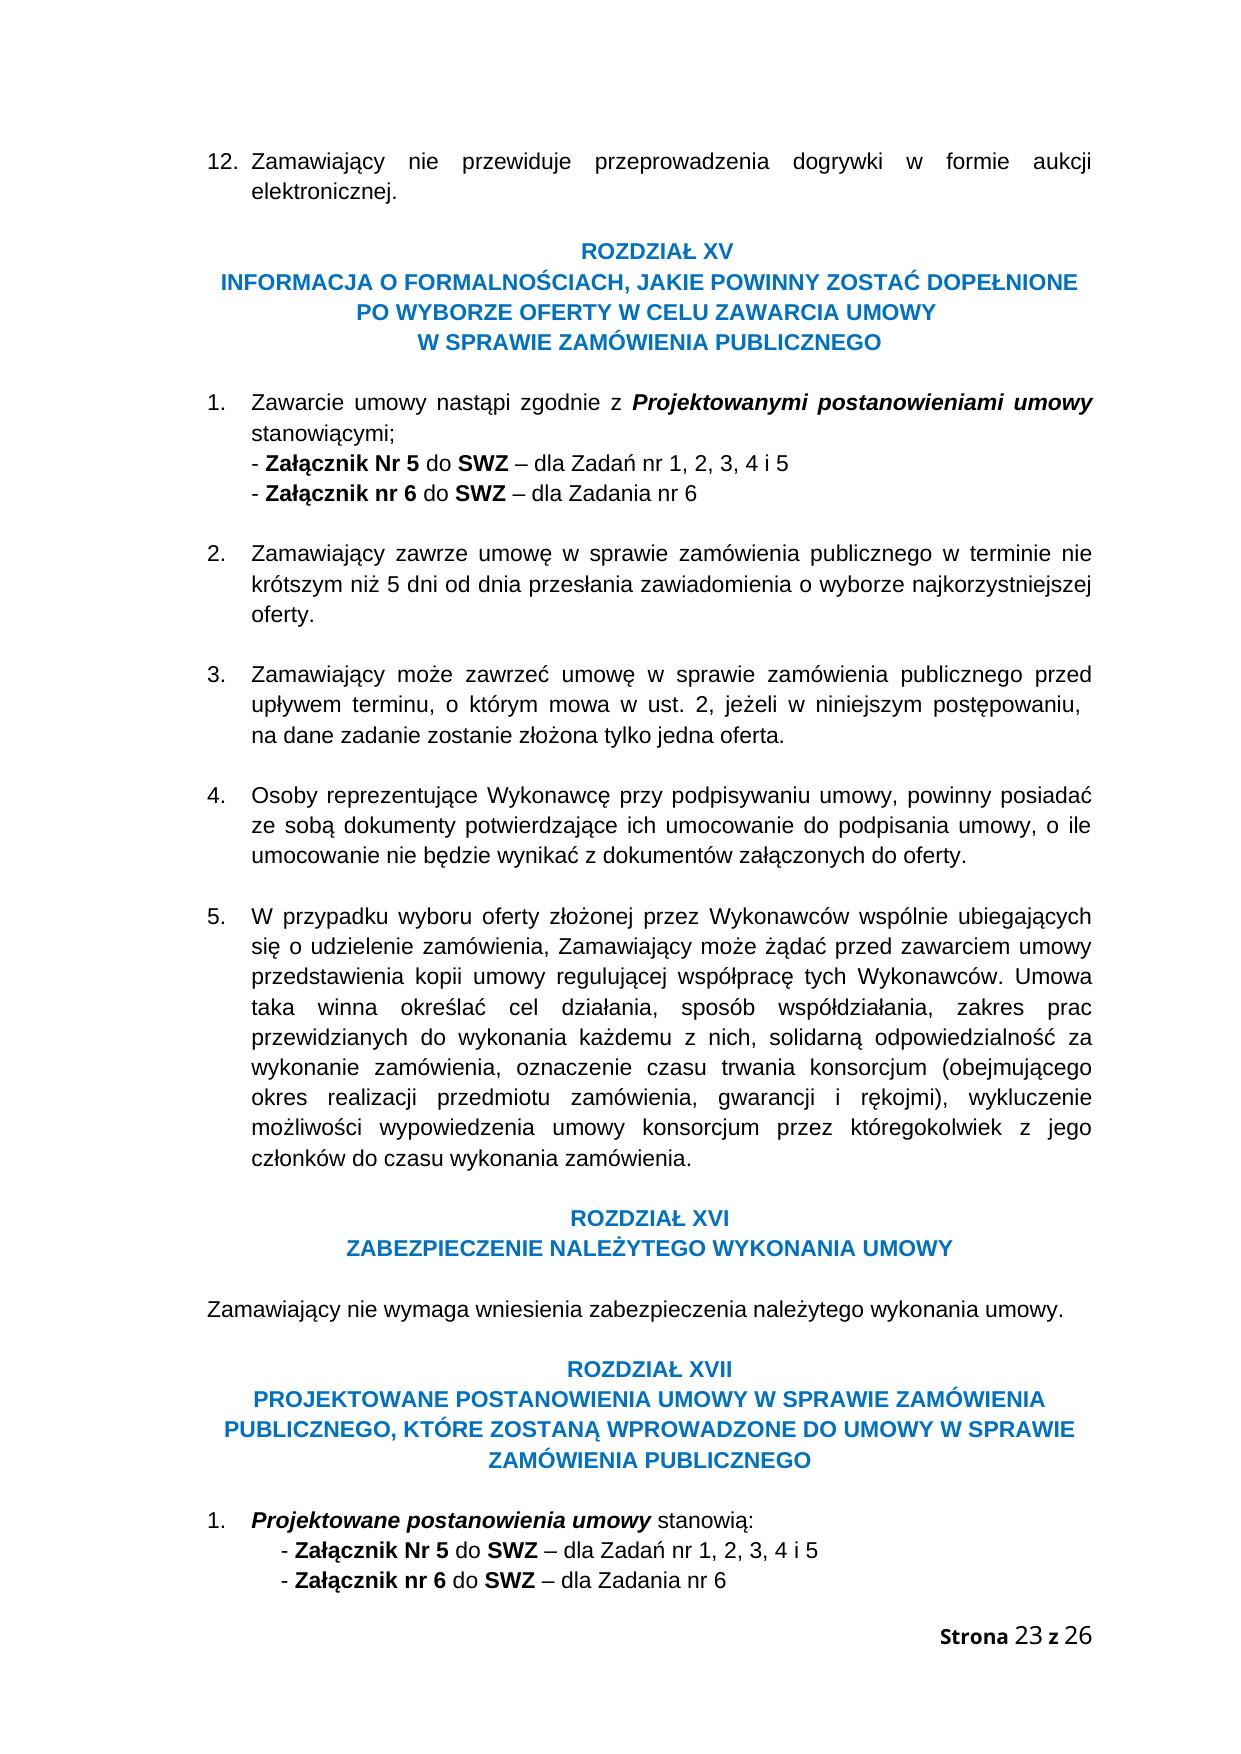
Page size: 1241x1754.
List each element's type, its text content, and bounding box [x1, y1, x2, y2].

list Zamawiający może zawrzeć umowę w sprawie zamówienia publicznego przed upływem terminu, o którym mowa w ust. 2, jeżeli w niniejszym postępowaniu, na dane zadanie zostanie złożona tylko jedna oferta. [207, 661, 1092, 748]
subtitle PROJEKTOWANE POSTANOWIENIA UMOWY W SPRAWIE ZAMÓWIENIA PUBLICZNEGO, KTÓRE ZOSTANĄ WPROWADZONE DO UMOWY W SPRAWIE ZAMÓWIENIA PUBLICZNEGO [207, 1386, 1092, 1473]
subtitle Zamawiający nie wymaga wniesienia zabezpieczenia należytego wykonania umowy. [207, 1296, 1092, 1322]
list Zawarcie umowy nastąpi zgodnie z Projektowanymi postanowieniami umowy stanowiącymi; [207, 389, 1092, 446]
list - Załącznik nr 6 do SWZ – dla Zadania nr 6 [251, 1567, 1092, 1594]
subtitle ZABEZPIECZENIE NALEŻYTEGO WYKONANIA UMOWY [207, 1235, 1092, 1262]
list Zamawiający zawrze umowę w sprawie zamówienia publicznego w terminie nie krótszym niż 5 dni od dnia przesłania zawiadomienia o wyborze najkorzystniejszej oferty. [207, 540, 1092, 627]
list ROZDZIAŁ XV [222, 238, 1092, 265]
list Zamawiający nie przewiduje przeprowadzenia dogrywki w formie aukcji elektronicznej. [207, 148, 1092, 204]
list W przypadku wyboru oferty złożonej przez Wykonawców wspólnie ubiegających się o udzielenie zamówienia, Zamawiający może żądać przed zawarciem umowy przedstawienia kopii umowy regulującej współpracę tych Wykonawców. Umowa taka winna określać cel działania, sposób współdziałania, zakres prac przewidzianych do wykonania każdemu z nich, solidarną odpowiedzialność za wykonanie zamówienia, oznaczenie czasu trwania konsorcjum (obejmującego okres realizacji przedmiotu zamówienia, gwarancji i rękojmi), wykluczenie możliwości wypowiedzenia umowy konsorcjum przez któregokolwiek z jego członków do czasu wykonania zamówienia. [207, 903, 1092, 1171]
list Projektowane postanowienia umowy stanowią: [207, 1507, 1092, 1533]
list - Załącznik Nr 5 do SWZ – dla Zadań nr 1, 2, 3, 4 i 5 [251, 450, 1092, 476]
list Osoby reprezentujące Wykonawcę przy podpisywaniu umowy, powinny posiadać ze sobą dokumenty potwierdzające ich umocowanie do podpisania umowy, o ile umocowanie nie będzie wynikać z dokumentów załączonych do oferty. [207, 782, 1092, 869]
list - Załącznik Nr 5 do SWZ – dla Zadań nr 1, 2, 3, 4 i 5 [251, 1537, 1092, 1564]
subtitle ROZDZIAŁ XVI [207, 1205, 1092, 1231]
list - Załącznik nr 6 do SWZ – dla Zadania nr 6 [251, 480, 1092, 506]
subtitle INFORMACJA O FORMALNOŚCIACH, JAKIE POWINNY ZOSTAĆ DOPEŁNIONE PO WYBORZE OFERTY W CELU ZAWARCIA UMOWY W SPRAWIE ZAMÓWIENIA PUBLICZNEGO [207, 268, 1092, 355]
subtitle ROZDZIAŁ XVII [207, 1356, 1092, 1382]
